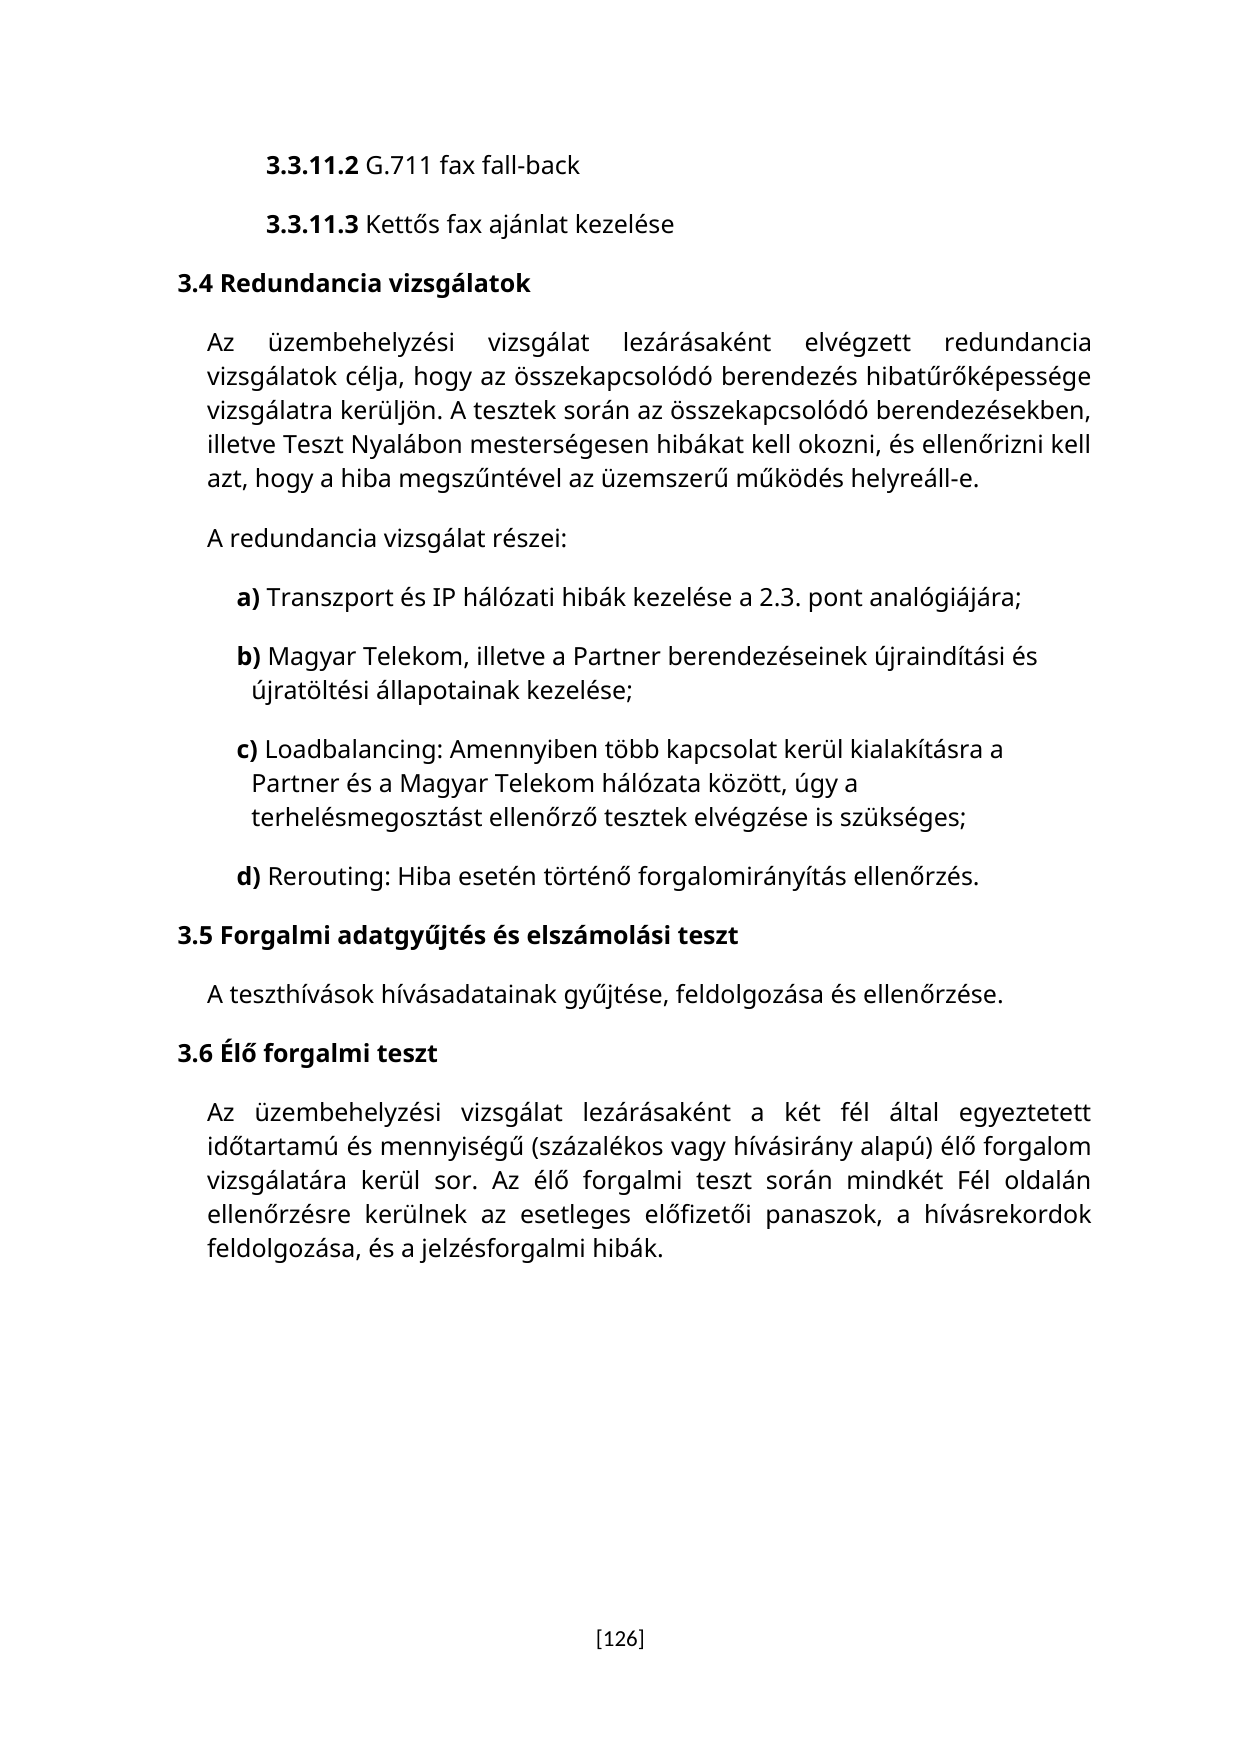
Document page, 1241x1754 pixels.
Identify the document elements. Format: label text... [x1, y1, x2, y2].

text A teszthívások hívásadatainak gyűjtése, feldolgozása és ellenőrzése. [207, 977, 1092, 1011]
text d) Rerouting: Hiba esetén történő forgalomirányítás ellenőrzés. [236, 859, 1092, 893]
text 3.3.11.2 G.711 fax fall-back [266, 148, 1092, 182]
text Az üzembehelyzési vizsgálat lezárásaként a két fél által egyeztetett időtartamú és mennyiségű (százalékos vagy hívásirány alapú) élő forgalom vizsgálatára kerül sor. Az élő forgalmi teszt során mindkét Fél oldalán ellenőrzésre kerülnek az esetleges előfizetői panaszok, a hívásrekordok feldolgozása, és a jelzésforgalmi hibák. [207, 1095, 1092, 1265]
text c) Loadbalancing: Amennyiben több kapcsolat kerül kialakításra a Partner és a Magyar Telekom hálózata között, úgy a terhelésmegosztást ellenőrző tesztek elvégzése is szükséges; [236, 731, 1092, 834]
subtitle 3.5 Forgalmi adatgyűjtés és elszámolási teszt [177, 918, 1092, 952]
subtitle 3.6 Élő forgalmi teszt [177, 1036, 1092, 1070]
text a) Transzport és IP hálózati hibák kezelése a 2.3. pont analógiájára; [236, 579, 1092, 613]
subtitle 3.4 Redundancia vizsgálatok [177, 266, 1092, 300]
text 3.3.11.3 Kettős fax ajánlat kezelése [266, 207, 1092, 241]
text A redundancia vizsgálat részei: [207, 520, 1092, 554]
text Az üzembehelyzési vizsgálat lezárásaként elvégzett redundancia vizsgálatok célja, hogy az összekapcsolódó berendezés hibatűrőképessége vizsgálatra kerüljön. A tesztek során az összekapcsolódó berendezésekben, illetve Teszt Nyalábon mesterségesen hibákat kell okozni, és ellenőrizni kell azt, hogy a hiba megszűntével az üzemszerű működés helyreáll-e. [207, 325, 1092, 495]
text b) Magyar Telekom, illetve a Partner berendezéseinek újraindítási és újratöltési állapotainak kezelése; [236, 638, 1092, 706]
